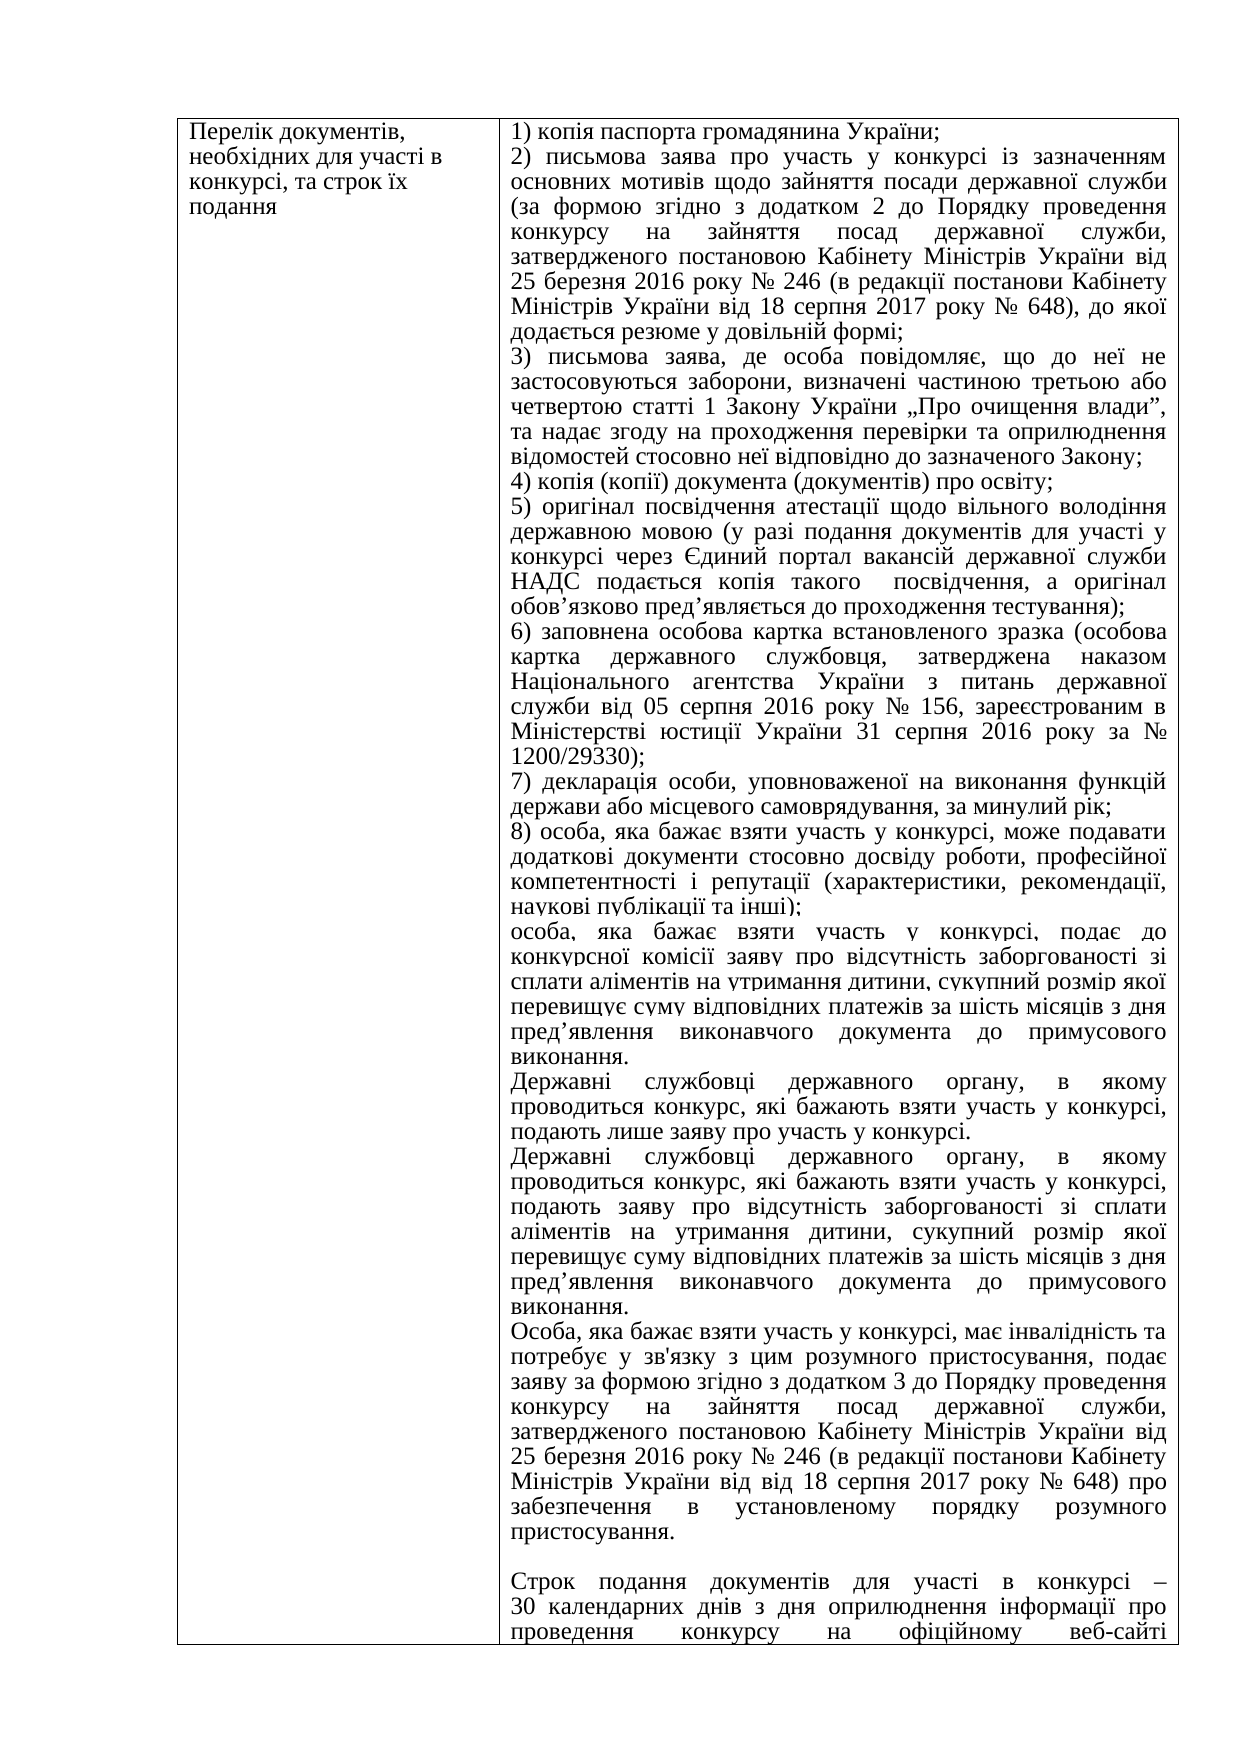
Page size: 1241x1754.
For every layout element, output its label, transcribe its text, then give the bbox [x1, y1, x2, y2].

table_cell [178, 119, 499, 1644]
